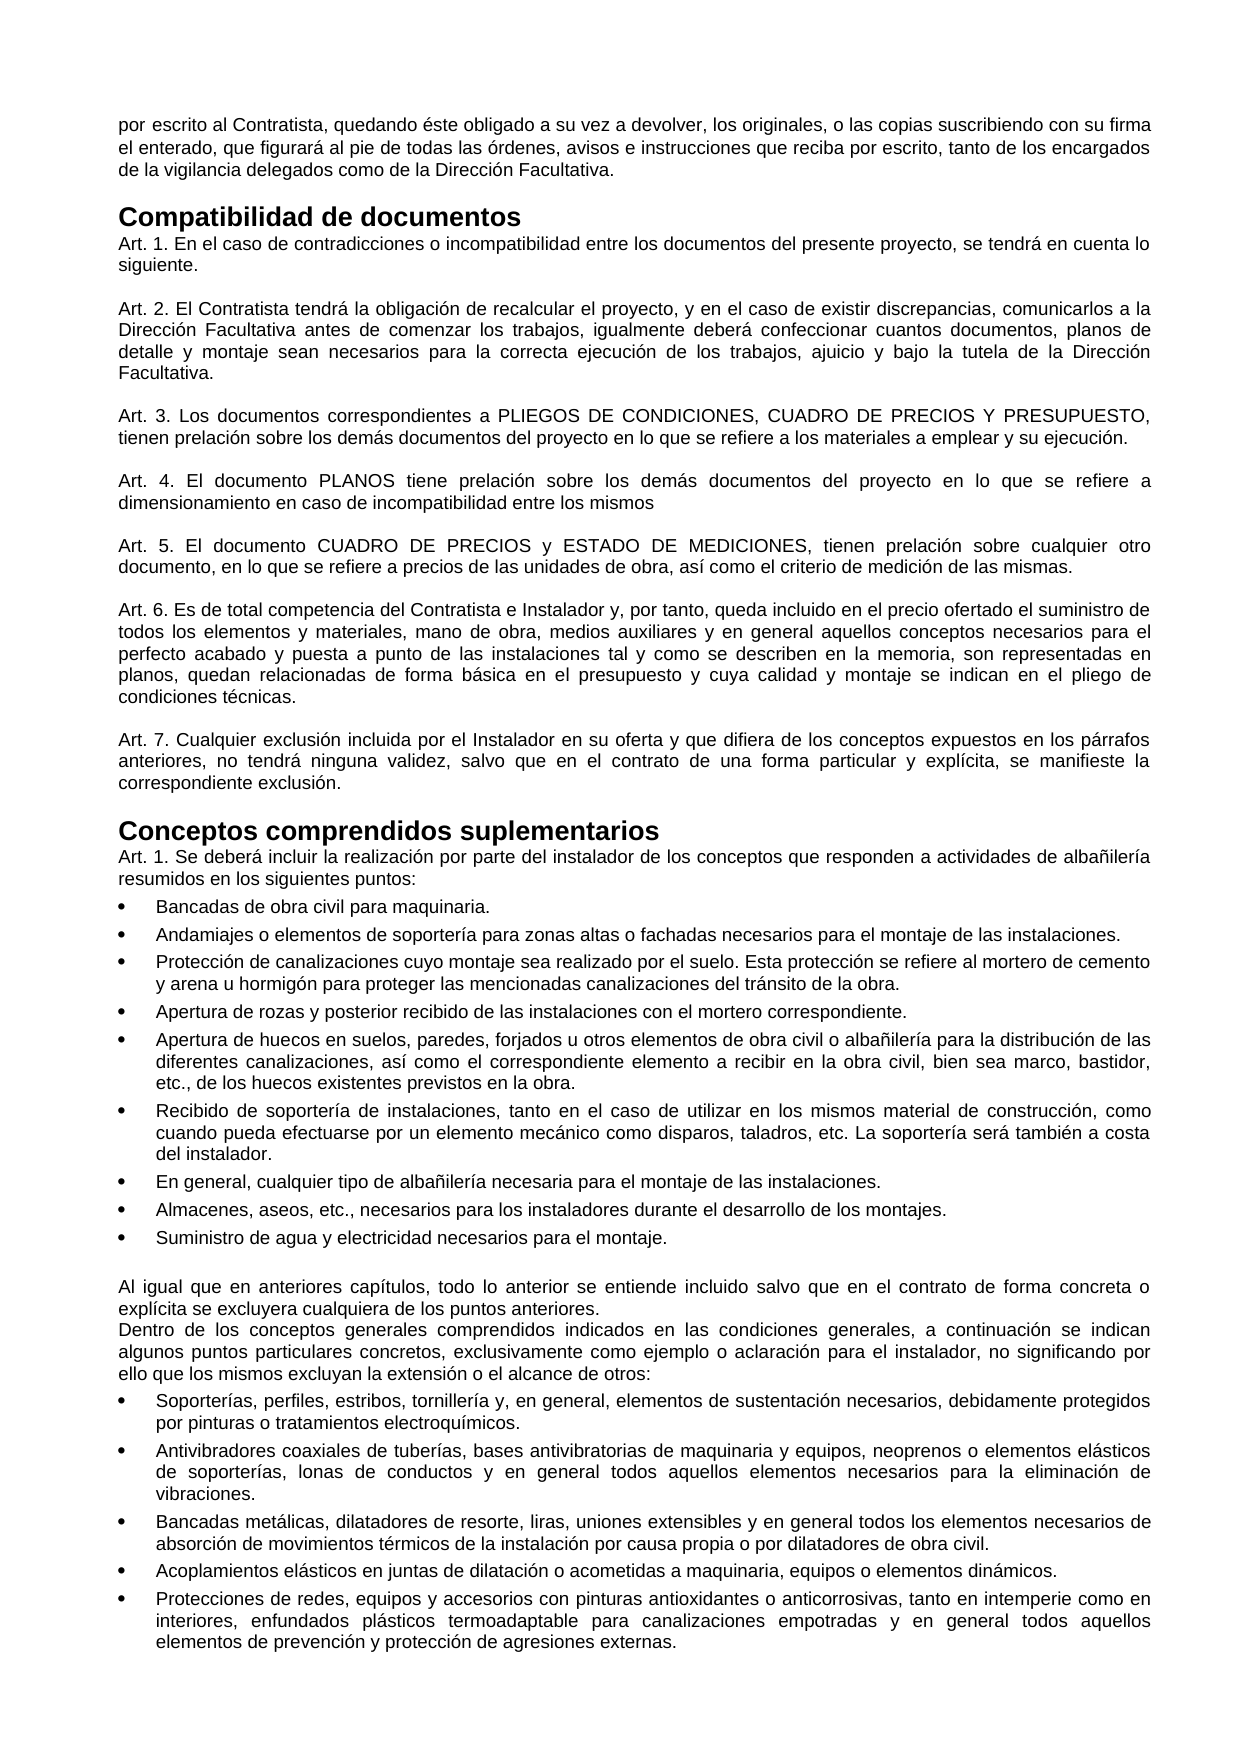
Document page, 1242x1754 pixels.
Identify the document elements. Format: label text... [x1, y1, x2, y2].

text Art. 7. Cualquier exclusión incluida por el Instalador en su oferta y que difiera de los conceptos expuestos en los párrafos anteriores, no tendrá ninguna validez, salvo que en el contrato de una forma particular y explícita, se manifieste la correspondiente exclusión. [118, 729, 1152, 793]
list Protecciones de redes, equipos y accesorios con pinturas antioxidantes o anticorrosivas, tanto en intemperie como en interiores, enfundados plásticos termoadaptable para canalizaciones empotradas y en general todos aquellos elementos de prevención y protección de agresiones externas. [118, 1588, 1152, 1653]
text Art. 4. El documento PLANOS tiene prelación sobre los demás documentos del proyecto en lo que se refiere a dimensionamiento en caso de incompatibilidad entre los mismos [118, 470, 1152, 513]
text Conceptos comprendidos suplementarios [118, 815, 1152, 846]
list Recibido de soportería de instalaciones, tanto en el caso de utilizar en los mismos material de construcción, como cuando pueda efectuarse por un elemento mecánico como disparos, taladros, etc. La soportería será también a costa del instalador. [118, 1100, 1152, 1164]
text Art. 1. En el caso de contradicciones o incompatibilidad entre los documentos del presente proyecto, se tendrá en cuenta lo siguiente. [118, 233, 1152, 276]
list Suministro de agua y electricidad necesarios para el montaje. [118, 1227, 1152, 1248]
text Dentro de los conceptos generales comprendidos indicados en las condiciones generales, a continuación se indican algunos puntos particulares concretos, exclusivamente como ejemplo o aclaración para el instalador, no significando por ello que los mismos excluyan la extensión o el alcance de otros: [118, 1319, 1152, 1384]
text Art. 6. Es de total competencia del Contratista e Instalador y, por tanto, queda incluido en el precio ofertado el suministro de todos los elementos y materiales, mano de obra, medios auxiliares y en general aquellos conceptos necesarios para el perfecto acabado y puesta a punto de las instalaciones tal y como se describen en la memoria, son representadas en planos, quedan relacionadas de forma básica en el presupuesto y cuya calidad y montaje se indican en el pliego de condiciones técnicas. [118, 599, 1152, 707]
text Art. 1. Se deberá incluir la realización por parte del instalador de los conceptos que responden a actividades de albañilería resumidos en los siguientes puntos: [118, 846, 1152, 889]
list Antivibradores coaxiales de tuberías, bases antivibratorias de maquinaria y equipos, neoprenos o elementos elásticos de soporterías, lonas de conductos y en general todos aquellos elementos necesarios para la eliminación de vibraciones. [118, 1440, 1152, 1504]
text Al igual que en anteriores capítulos, todo lo anterior se entiende incluido salvo que en el contrato de forma concreta o explícita se excluyera cualquiera de los puntos anteriores. [118, 1276, 1152, 1319]
list Protección de canalizaciones cuyo montaje sea realizado por el suelo. Esta protección se refiere al mortero de cemento y arena u hormigón para proteger las mencionadas canalizaciones del tránsito de la obra. [118, 951, 1152, 994]
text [118, 110, 1152, 180]
list Bancadas metálicas, dilatadores de resorte, liras, uniones extensibles y en general todos los elementos necesarios de absorción de movimientos térmicos de la instalación por causa propia o por dilatadores de obra civil. [118, 1511, 1152, 1554]
list Andamiajes o elementos de soportería para zonas altas o fachadas necesarios para el montaje de las instalaciones. [118, 923, 1152, 945]
list Almacenes, aseos, etc., necesarios para los instaladores durante el desarrollo de los montajes. [118, 1199, 1152, 1220]
text Art. 2. El Contratista tendrá la obligación de recalcular el proyecto, y en el caso de existir discrepancias, comunicarlos a antes de comenzar los trabajos, igualmente deberá confeccionar cuantos documentos, planos de detalle y montaje sean necesarios para la correcta ejecución de los trabajos, ajuicio y bajo la tutela de [118, 297, 1152, 384]
list En general, cualquier tipo de albañilería necesaria para el montaje de las instalaciones. [118, 1171, 1152, 1192]
text Compatibilidad de documentos [118, 201, 1152, 233]
list Apertura de huecos en suelos, paredes, forjados u otros elementos de obra civil o albañilería para la distribución de las diferentes canalizaciones, así como el correspondiente elemento a recibir en la obra civil, bien sea marco, bastidor, etc., de los huecos existentes previstos en la obra. [118, 1029, 1152, 1093]
list Apertura de rozas y posterior recibido de las instalaciones con el mortero correspondiente. [118, 1001, 1152, 1022]
text Art. 3. Los documentos correspondientes a PLIEGOS DE CONDICIONES, CUADRO DE PRECIOS Y PRESUPUESTO, tienen prelación sobre los demás documentos del proyecto en lo que se refiere a los materiales a emplear y su ejecución. [118, 405, 1152, 448]
list Acoplamientos elásticos en juntas de dilatación o acometidas a maquinaria, equipos o elementos dinámicos. [118, 1560, 1152, 1582]
text Art. 5. El documento CUADRO DE PRECIOS y ESTADO DE MEDICIONES, tienen prelación sobre cualquier otro documento, en lo que se refiere a precios de las unidades de obra, así como el criterio de medición de las mismas. [118, 534, 1152, 578]
list Bancadas de obra civil para maquinaria. [118, 896, 1152, 917]
list Soporterías, perfiles, estribos, tornillería y, en general, elementos de sustentación necesarios, debidamente protegidos por pinturas o tratamientos electroquímicos. [118, 1390, 1152, 1433]
